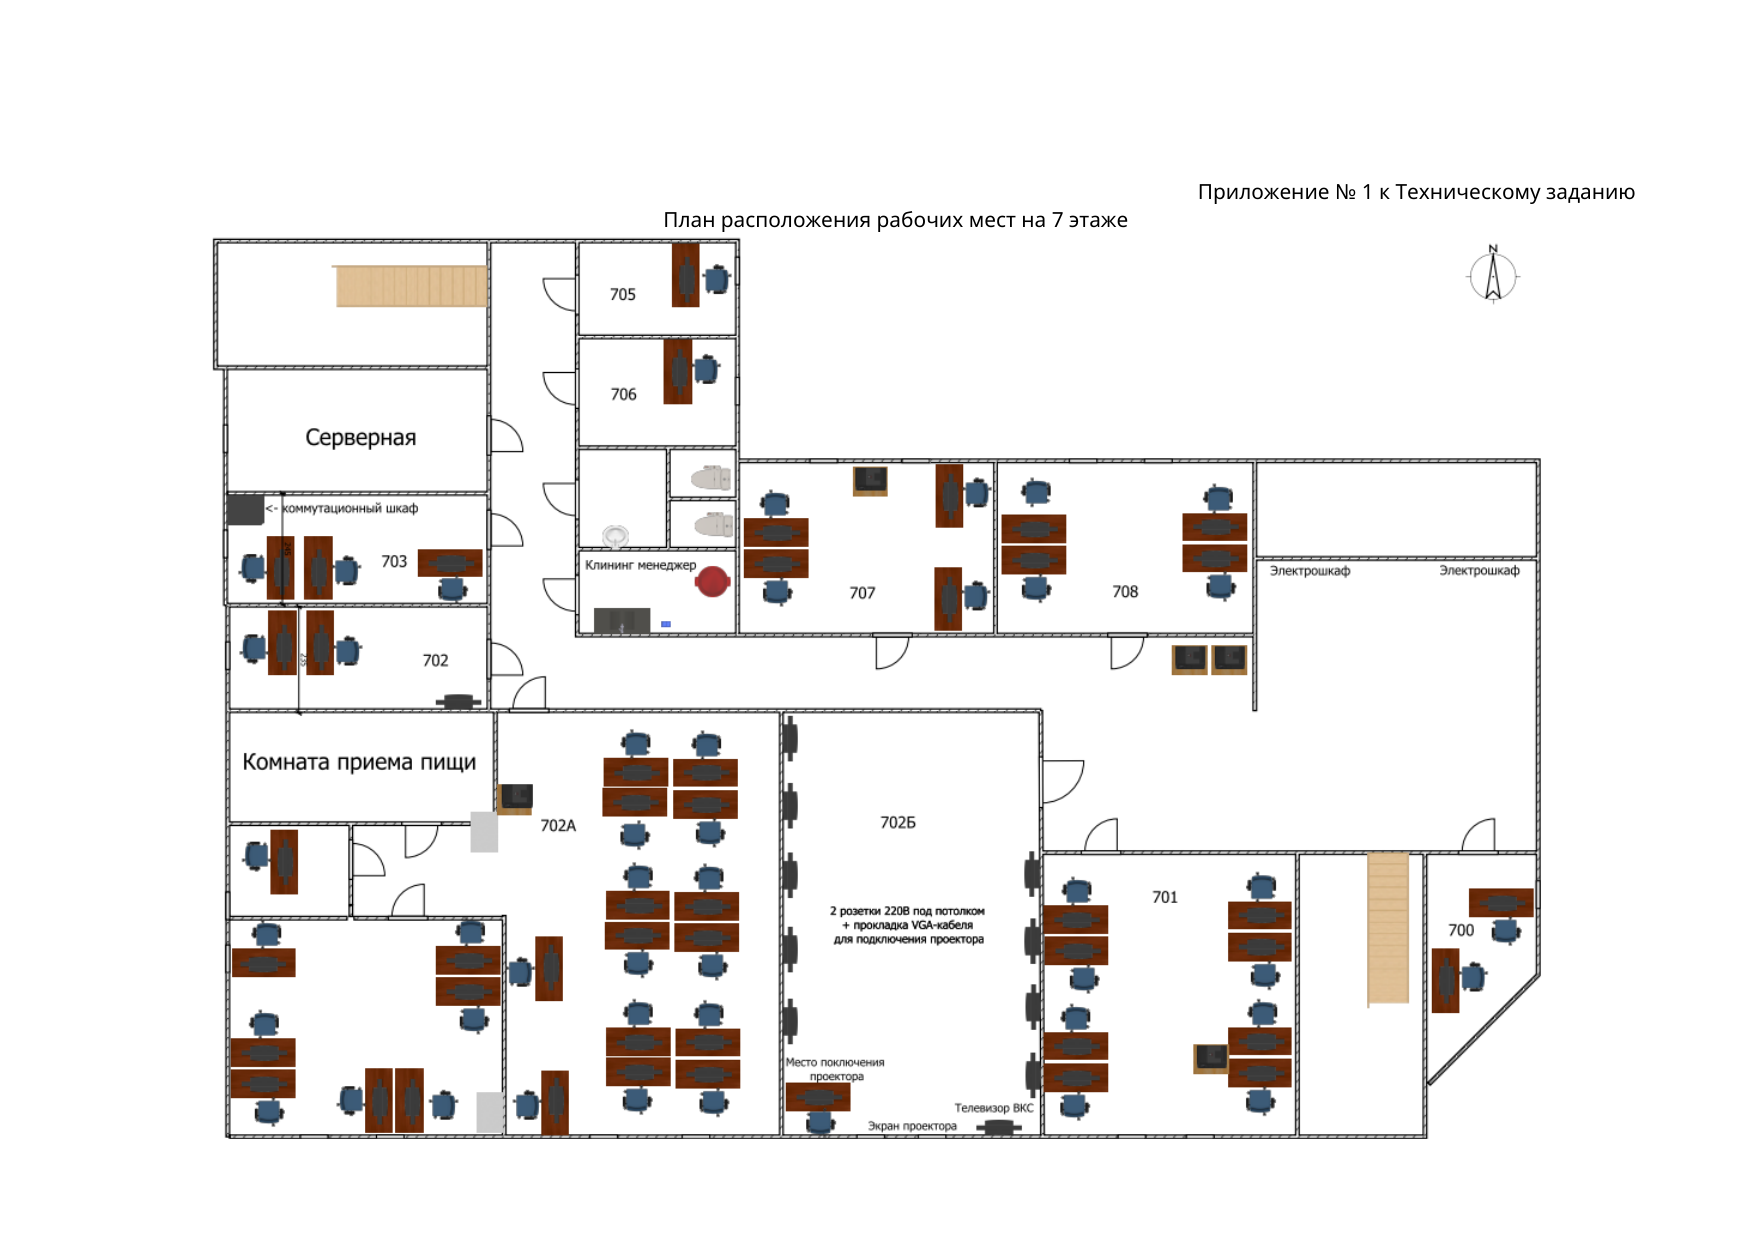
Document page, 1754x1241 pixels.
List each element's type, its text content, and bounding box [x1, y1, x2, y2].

text Приложение № 1 к Техническому заданию [156, 177, 1636, 206]
text План расположения рабочих мест на 7 этаже [156, 206, 1636, 234]
picture [207, 234, 1547, 1145]
